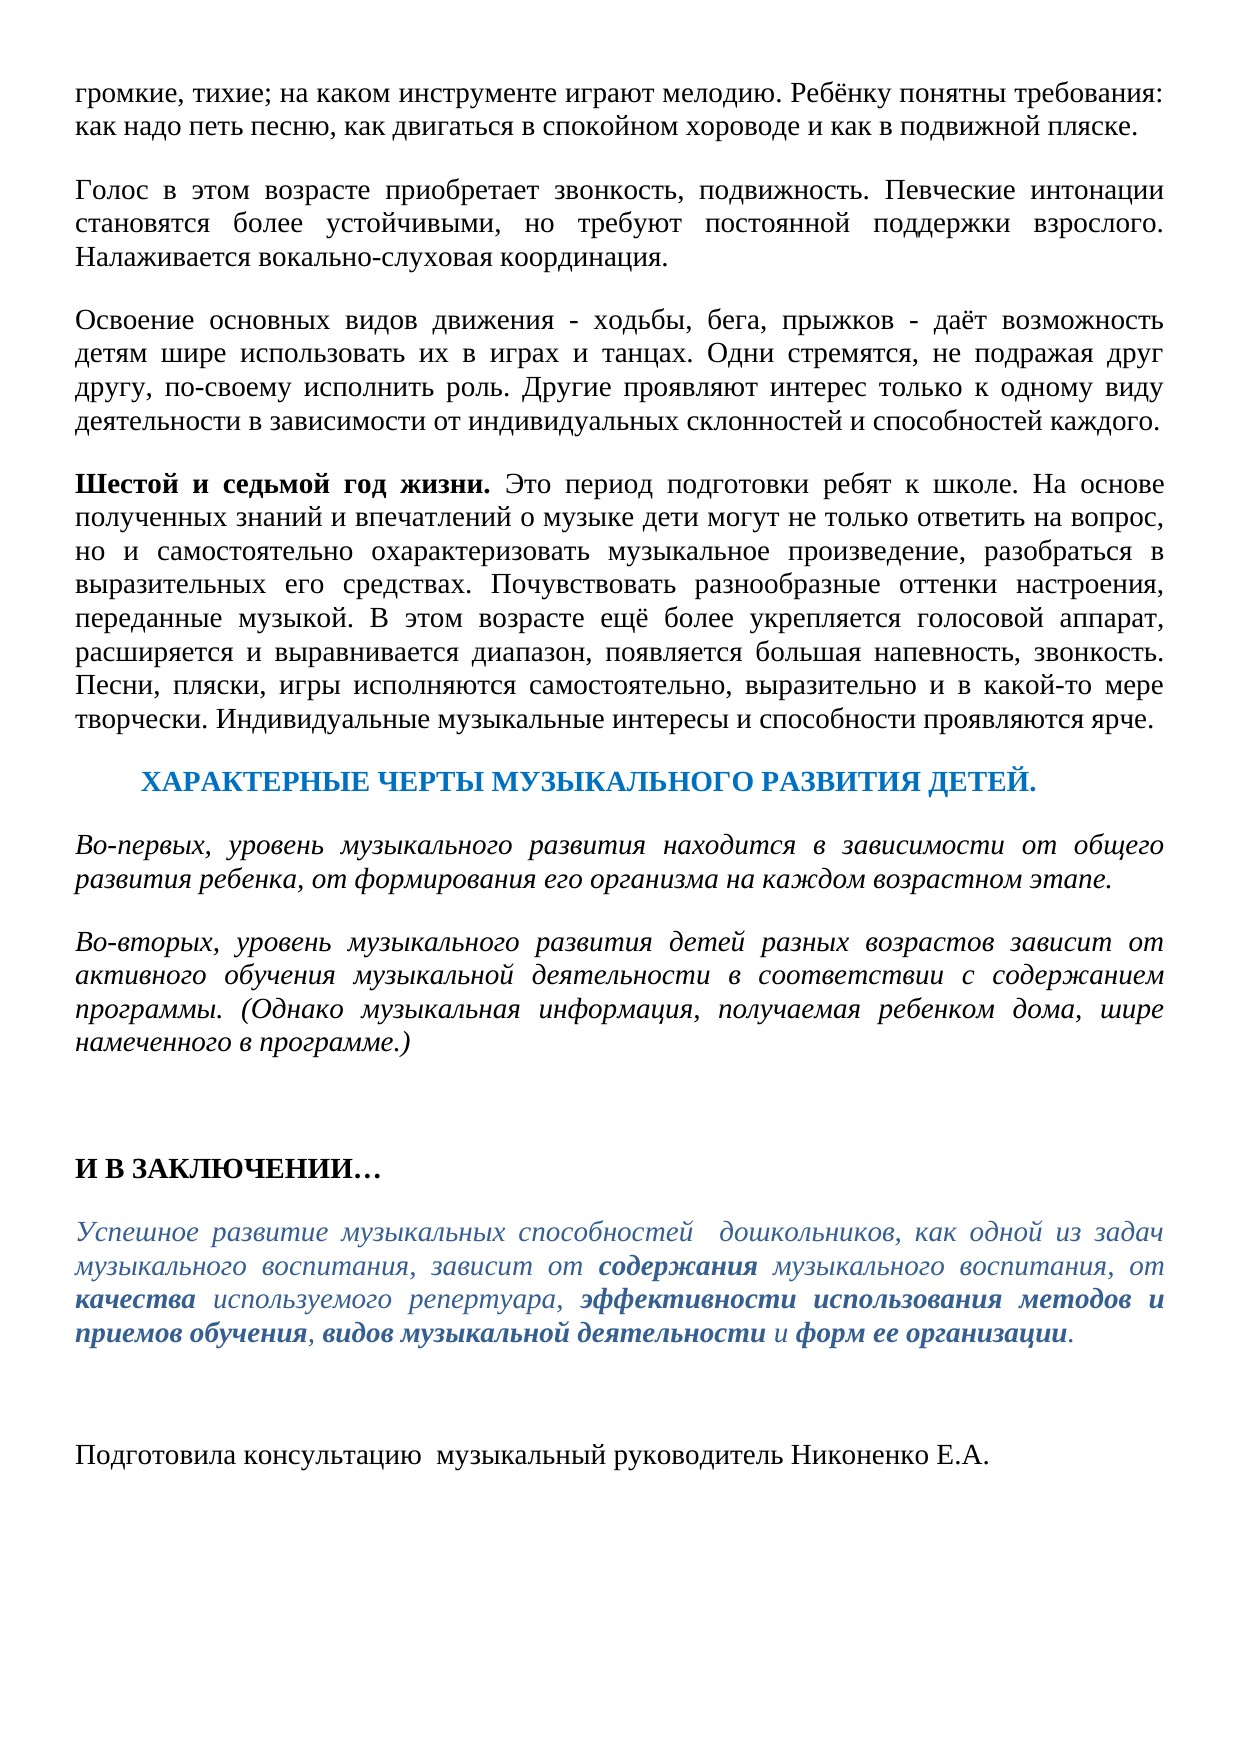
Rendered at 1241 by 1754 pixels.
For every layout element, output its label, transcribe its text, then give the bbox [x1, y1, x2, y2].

text Успешное развитие музыкальных способностей дошкольников, как одной из задач музыкального воспитания, зависит от содержания музыкального воспитания, от качества используемого репертуара, эффективности использования методов и приемов обучения, видов музыкальной деятельности и форм ее организации. [75, 1214, 1165, 1348]
text Шестой и седьмой год жизни. Это период подготовки ребят к школе. На основе полученных знаний и впечатлений о музыке дети могут не только ответить на вопрос, но и самостоятельно охарактеризовать музыкальное произведение, разобраться в выразительных его средствах. Почувствовать разнообразные оттенки настроения, переданные музыкой. В этом возрасте ещё более укрепляется голосовой аппарат, расширяется и выравнивается диапазон, появляется большая напевность, звонкость. Песни, пляски, игры исполняются самостоятельно, выразительно и в какой-то мере творчески. Индивидуальные музыкальные интересы и способности проявляются ярче. [75, 466, 1165, 734]
text Во-вторых, уровень музыкального развития детей разных возрастов зависит от активного обучения музыкальной деятельности в соответствии с содержанием программы. (Однако музыкальная информация, получаемая ребенком дома, шире намеченного в программе.) [75, 924, 1165, 1058]
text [75, 75, 1165, 142]
text Голос в этом возрасте приобретает звонкость, подвижность. Певческие интонации становятся более устойчивыми, но требуют постоянной поддержки взрослого. Налаживается вокально-слуховая координация. [75, 172, 1165, 272]
text Во-первых, уровень музыкального развития находится в зависимости от общего развития ребенка, от формирования его организма на каждом возрастном этапе. [75, 827, 1165, 894]
text Характерные черты музыкального развития детей. [75, 764, 1165, 797]
text Освоение основных видов движения - ходьбы, бега, прыжков - даёт возможность детям шире использовать их в играх и танцах. Одни стремятся, не подражая друг другу, по-своему исполнить роль. Другие проявляют интерес только к одному виду деятельности в зависимости от индивидуальных склонностей и способностей каждого. [75, 302, 1165, 436]
text Подготовила консультацию музыкальный руководитель Никоненко Е.А. [75, 1437, 1165, 1471]
text И в заключении… [75, 1151, 1165, 1184]
